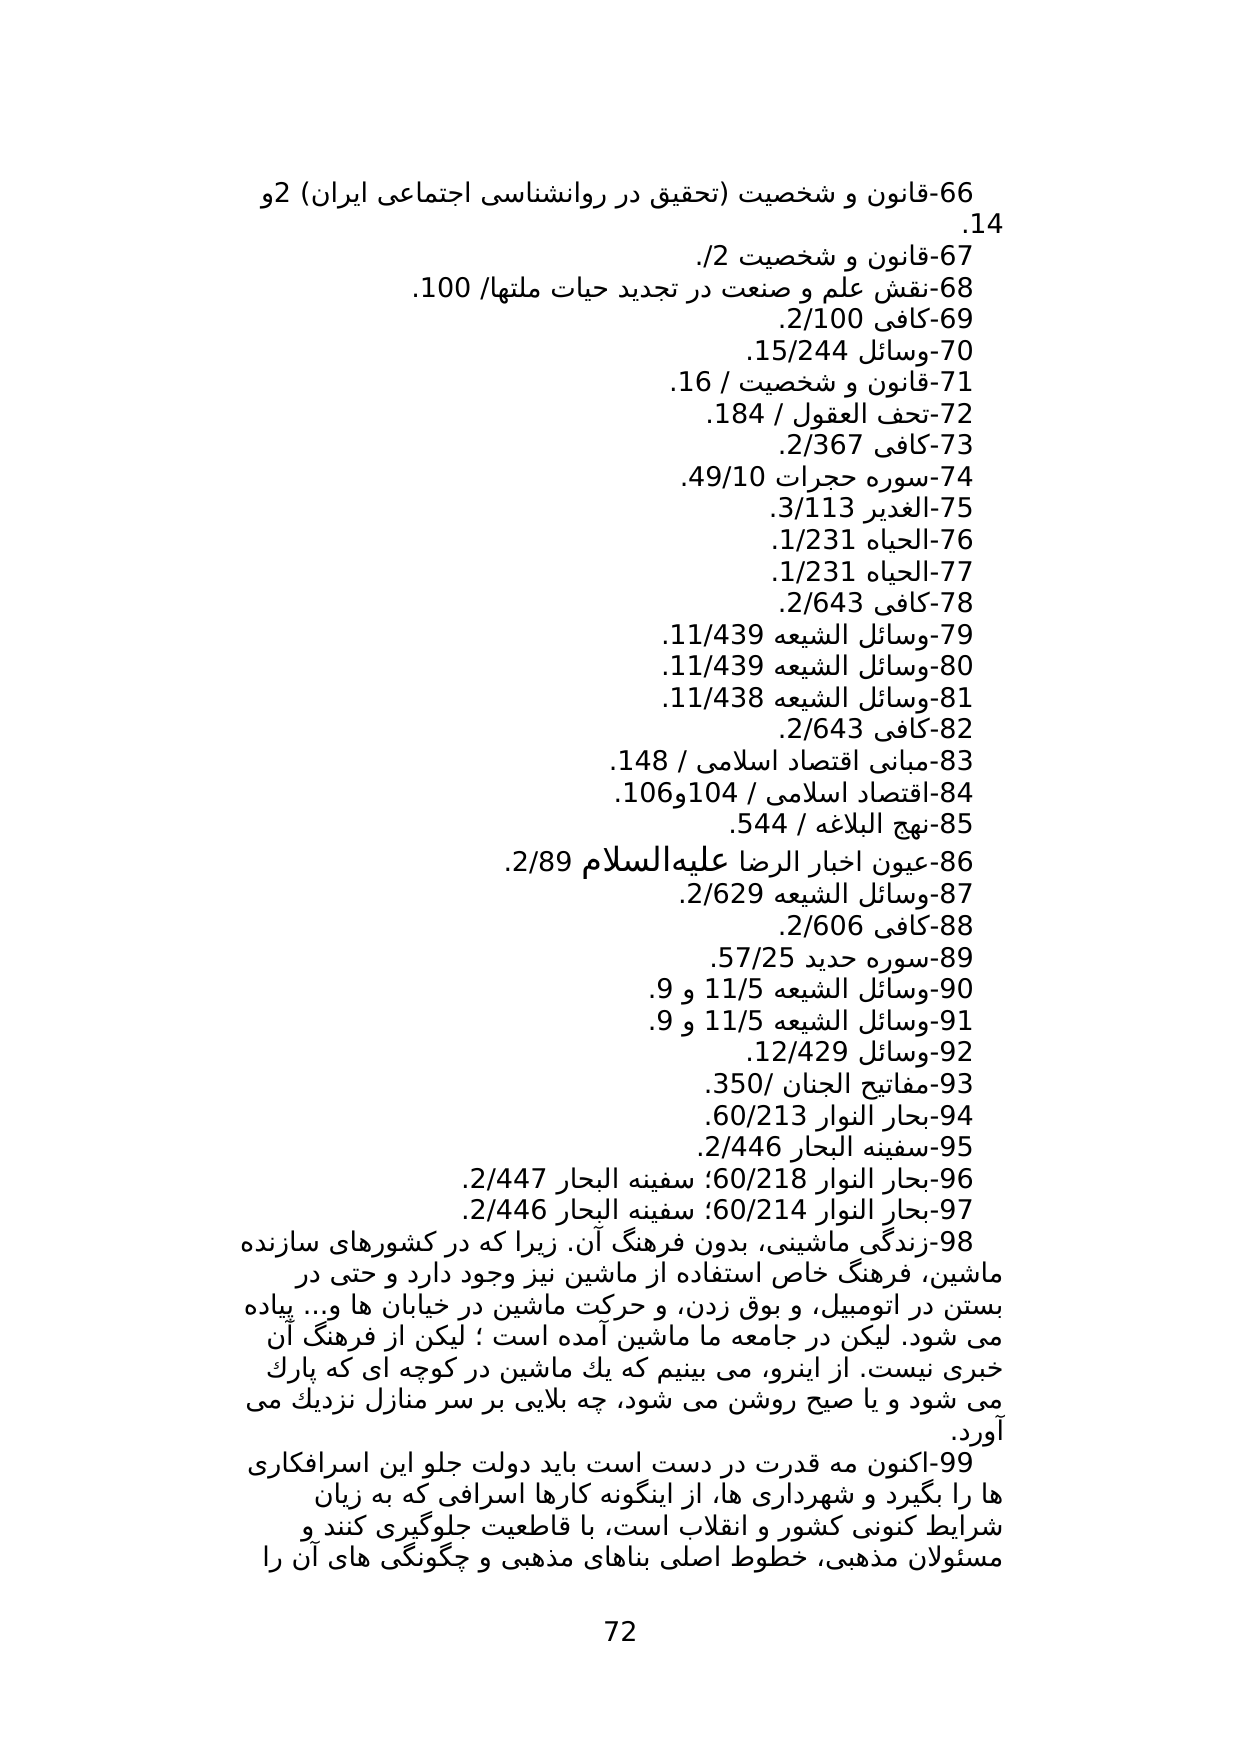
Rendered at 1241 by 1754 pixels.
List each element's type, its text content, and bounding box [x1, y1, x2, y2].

text 69-كافى 2/100. [236, 303, 1004, 335]
text 80-وسائل الشيعه 11/439. [236, 651, 1004, 682]
text 85-نهج البلاغه / 544. [236, 808, 1004, 840]
text 76-الحياه 1/231. [236, 524, 1004, 556]
text 81-وسائل الشيعه 11/438. [236, 682, 1004, 714]
text 74-سوره حجرات 49/10. [236, 461, 1004, 493]
text 82-كافى 2/643. [236, 714, 1004, 745]
text 75-الغدير 3/113. [236, 493, 1004, 524]
text 73-كافى 2/367. [236, 430, 1004, 461]
text 70-وسائل 15/244. [236, 335, 1004, 367]
text 68-نقش علم و صنعت در تجديد حيات ملتها/ 100. [236, 272, 1004, 303]
text 66-قانون و شخصيت (تحقيق در روانشناسى اجتماعى ايران) 2و14. [236, 177, 1004, 240]
text 71-قانون و شخصيت / 16. [236, 367, 1004, 398]
text 91-وسائل الشيعه 11/5 و 9. [236, 1005, 1004, 1037]
text 88-كافى 2/606. [236, 910, 1004, 942]
text 96-بحار النوار 60/218؛ سفينه البحار 2/447. [236, 1163, 1004, 1194]
text 98-زندگى ماشينى، بدون فرهنگ آن. زيرا كه در كشورهاى سازنده ماشين، فرهنگ خاص استفاده از ماشين نيز وجود دارد و حتى در بستن در اتومبيل، و بوق زدن، و حركت ماشين در خيابان ها و... پياده مى شود. ليكن در جامعه ما ماشين آمده است ؛ ليكن از فرهنگ آن خبرى نيست. از اينرو، مى بينيم كه يك ماشين در كوچه اى كه پارك مى شود و يا صيح روشن مى شود، چه بلايى بر سر منازل نزديك مى آورد. [236, 1226, 1004, 1447]
text 77-الحياه 1/231. [236, 556, 1004, 587]
text 95-سفينه البحار 2/446. [236, 1131, 1004, 1163]
text 78-كافى 2/643. [236, 587, 1004, 619]
text 92-وسائل 12/429. [236, 1037, 1004, 1068]
text 94-بحار النوار 60/213. [236, 1100, 1004, 1131]
text 87-وسائل الشيعه 2/629. [236, 879, 1004, 910]
text 89-سوره حديد 57/25. [236, 942, 1004, 973]
text 79-وسائل الشيعه 11/439. [236, 619, 1004, 651]
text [236, 1447, 1004, 1573]
text 97-بحار النوار 60/214؛ سفينه البحار 2/446. [236, 1194, 1004, 1226]
text 83-مبانى اقتصاد اسلامى / 148. [236, 745, 1004, 777]
text 90-وسائل الشيعه 11/5 و 9. [236, 973, 1004, 1005]
text 93-مفاتيح الجنان /350. [236, 1068, 1004, 1100]
text 67-قانون و شخصيت 2/. [236, 240, 1004, 272]
text 72-تحف العقول / 184. [236, 398, 1004, 430]
text 84-اقتصاد اسلامى / 104و106. [236, 777, 1004, 808]
text 86-عيون اخبار الرضا عليه‌السلام 2/89. [236, 840, 1004, 879]
